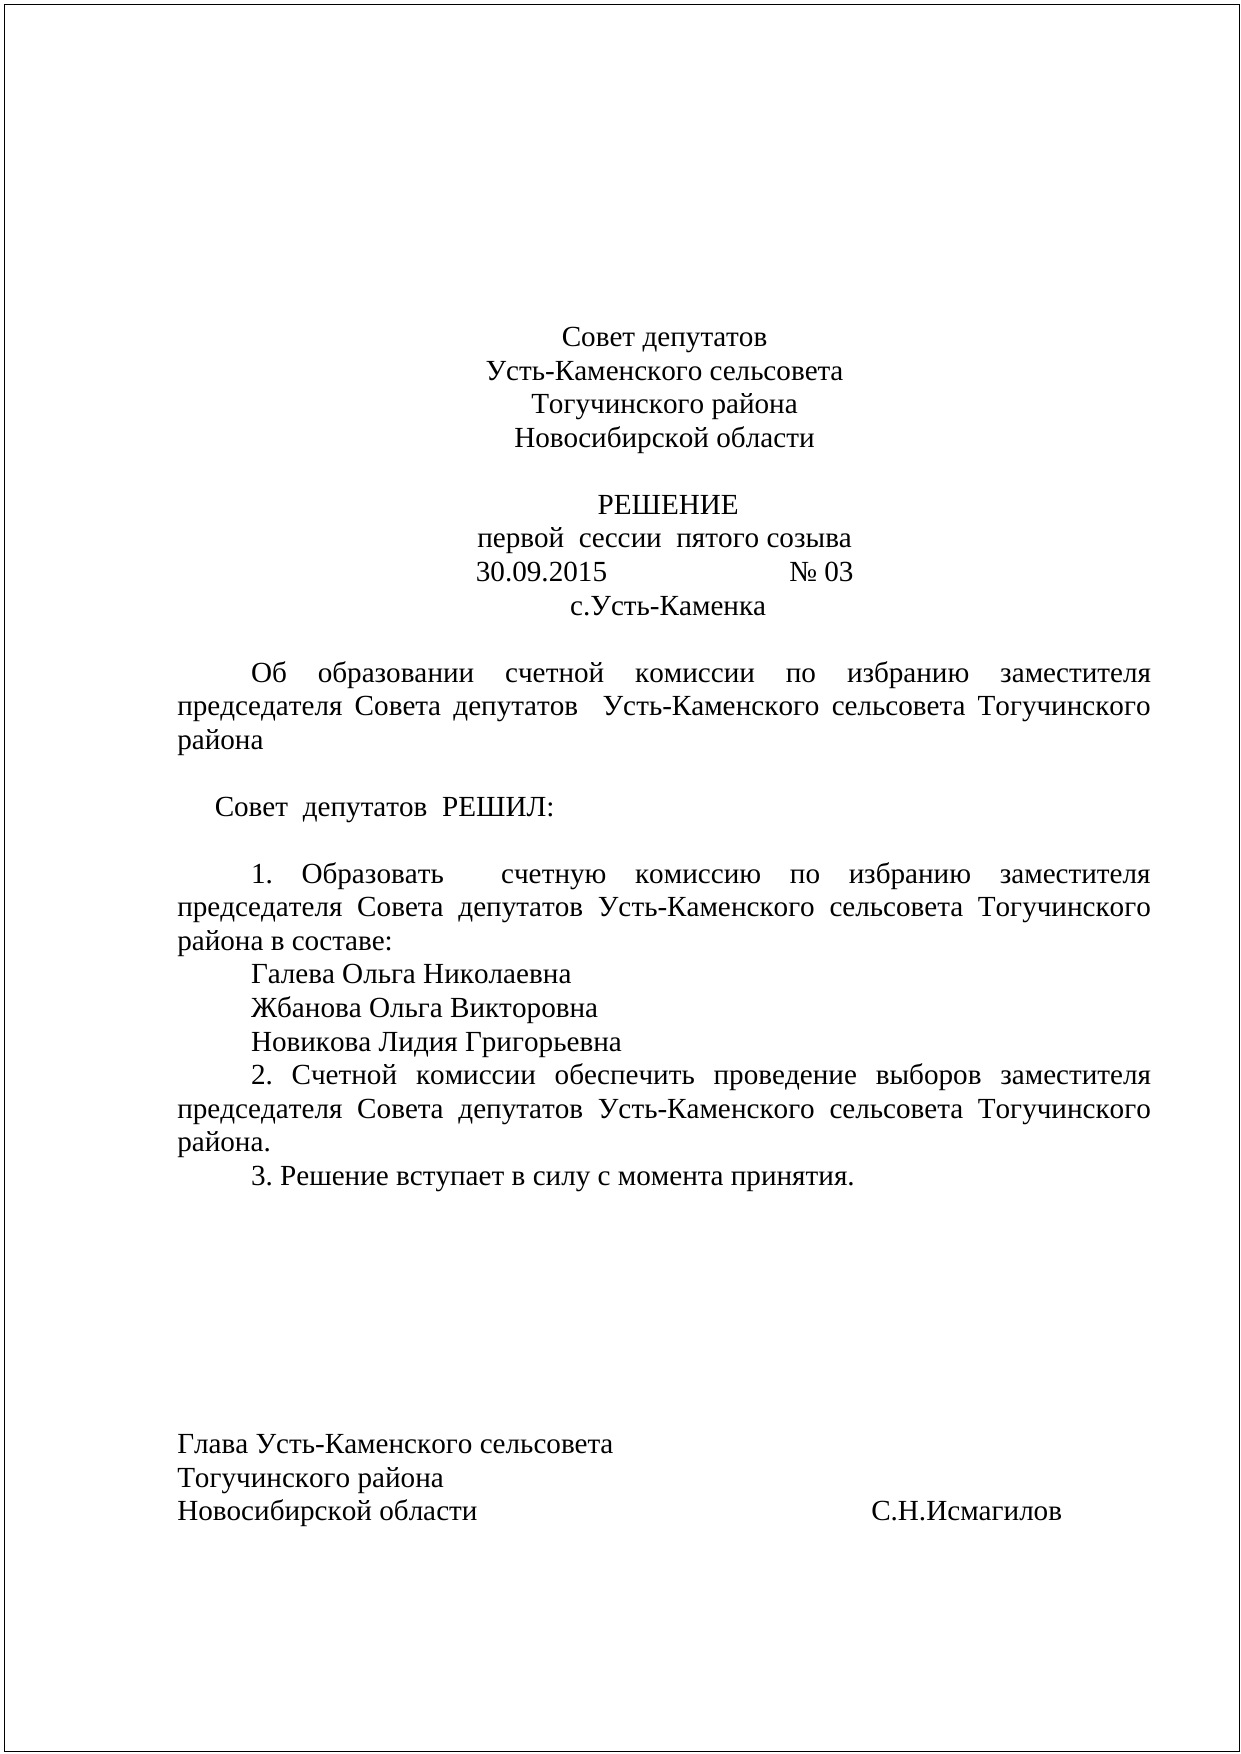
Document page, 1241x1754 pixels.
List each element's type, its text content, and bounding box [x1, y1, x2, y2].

text Новосибирской области С.Н.Исмагилов [177, 1493, 1152, 1527]
text Галева Ольга Николаевна [177, 957, 1152, 990]
text первой сессии пятого созыва [177, 521, 1152, 554]
text 3. Решение вступает в силу с момента принятия. [177, 1158, 1152, 1191]
text с.Усть-Каменка [177, 588, 1152, 621]
text Совет депутатов [177, 319, 1152, 353]
text 30.09.2015 № 03 [177, 554, 1152, 588]
text Новикова Лидия Григорьевна [177, 1024, 1152, 1057]
text Тогучинского района [177, 386, 1152, 420]
text Тогучинского района [177, 1460, 1152, 1493]
text Глава Усть-Каменского сельсовета [177, 1426, 1152, 1460]
text РЕШЕНИЕ [177, 487, 1152, 521]
text Жбанова Ольга Викторовна [177, 990, 1152, 1024]
text Усть-Каменского сельсовета [177, 353, 1152, 386]
text Новосибирской области [177, 420, 1152, 453]
text Об образовании счетной комиссии по избранию заместителя председателя Совета депутатов Усть-Каменского сельсовета Тогучинского района [177, 655, 1152, 755]
text Совет депутатов РЕШИЛ: [177, 789, 1152, 822]
text 2. Счетной комиссии обеспечить проведение выборов заместителя председателя Совета депутатов Усть-Каменского сельсовета Тогучинского района. [177, 1057, 1152, 1158]
text 1. Образовать счетную комиссию по избранию заместителя председателя Совета депутатов Усть-Каменского сельсовета Тогучинского района в составе: [177, 856, 1152, 957]
